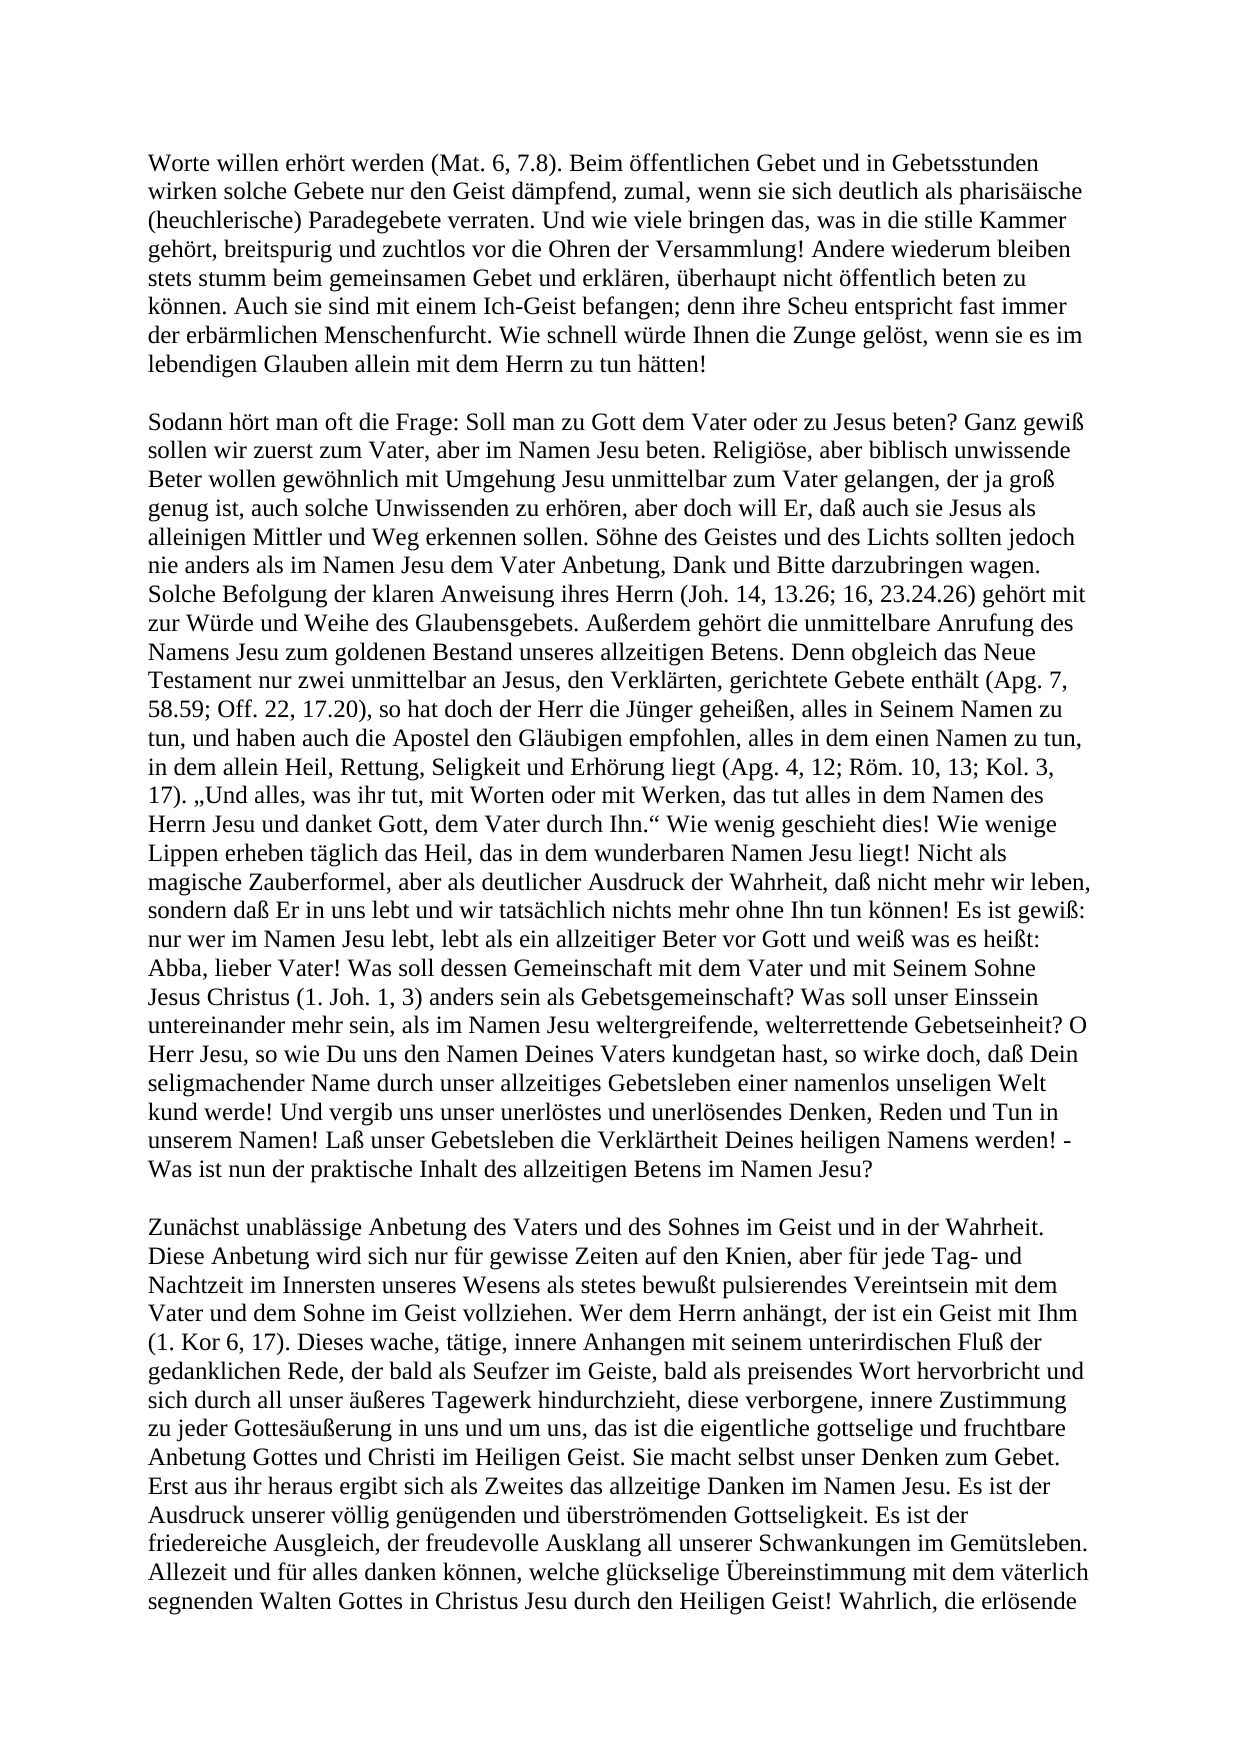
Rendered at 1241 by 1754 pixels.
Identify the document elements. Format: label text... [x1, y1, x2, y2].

text Sodann hört man oft die Frage: Soll man zu Gott dem Vater oder zu Jesus beten? Ganz gewiß sollen wir zuerst zum Vater, aber im Namen Jesu beten. Religiöse, aber biblisch unwissende Beter wollen gewöhnlich mit Umgehung Jesu unmittelbar zum Vater gelangen, der ja groß genug ist, auch solche Unwissenden zu erhören, aber doch will Er, daß auch sie Jesus als alleinigen Mittler und Weg erkennen sollen. Söhne des Geistes und des Lichts sollten jedoch nie anders als im Namen Jesu dem Vater Anbetung, Dank und Bitte darzubringen wagen. Solche Befolgung der klaren Anweisung ihres Herrn (Joh. 14, 13.26; 16, 23.24.26) gehört mit zur Würde und Weihe des Glaubensgebets. Außerdem gehört die unmittelbare Anrufung des Namens Jesu zum goldenen Bestand unseres allzeitigen Betens. Denn obgleich das Neue Testament nur zwei unmittelbar an Jesus, den Verklärten, gerichtete Gebete enthält (Apg. 7, 58.59; Off. 22, 17.20), so hat doch der Herr die Jünger geheißen, alles in Seinem Namen zu tun, und haben auch die Apostel den Gläubigen empfohlen, alles in dem einen Namen zu tun, in dem allein Heil, Rettung, Seligkeit und Erhörung liegt (Apg. 4, 12; Röm. 10, 13; Kol. 3, 17). „Und alles, was ihr tut, mit Worten oder mit Werken, das tut alles in dem Namen des Herrn Jesu und danket Gott, dem Vater durch Ihn.“ Wie wenig geschieht dies! Wie wenige Lippen erheben täglich das Heil, das in dem wunderbaren Namen Jesu liegt! Nicht als magische Zauberformel, aber als deutlicher Ausdruck der Wahrheit, daß nicht mehr wir leben, sondern daß Er in uns lebt und wir tatsächlich nichts mehr ohne Ihn tun können! Es ist gewiß: nur wer im Namen Jesu lebt, lebt als ein allzeitiger Beter vor Gott und weiß was es heißt: Abba, lieber Vater! Was soll dessen Gemeinschaft mit dem Vater und mit Seinem Sohne Jesus Christus (1. Joh. 1, 3) anders sein als Gebetsgemeinschaft? Was soll unser Einssein untereinander mehr sein, als im Namen Jesu weltergreifende, welterrettende Gebetseinheit? O Herr Jesu, so wie Du uns den Namen Deines Vaters kundgetan hast, so wirke doch, daß Dein seligmachender Name durch unser allzeitiges Gebetsleben einer namenlos unseligen Welt kund werde! Und vergib uns unser unerlöstes und unerlösendes Denken, Reden und Tun in unserem Namen! Laß unser Gebetsleben die Verklärtheit Deines heiligen Namens werden! - Was ist nun der praktische Inhalt des allzeitigen Betens im Namen Jesu? [148, 407, 1093, 1183]
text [148, 1212, 1093, 1615]
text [148, 148, 1093, 378]
